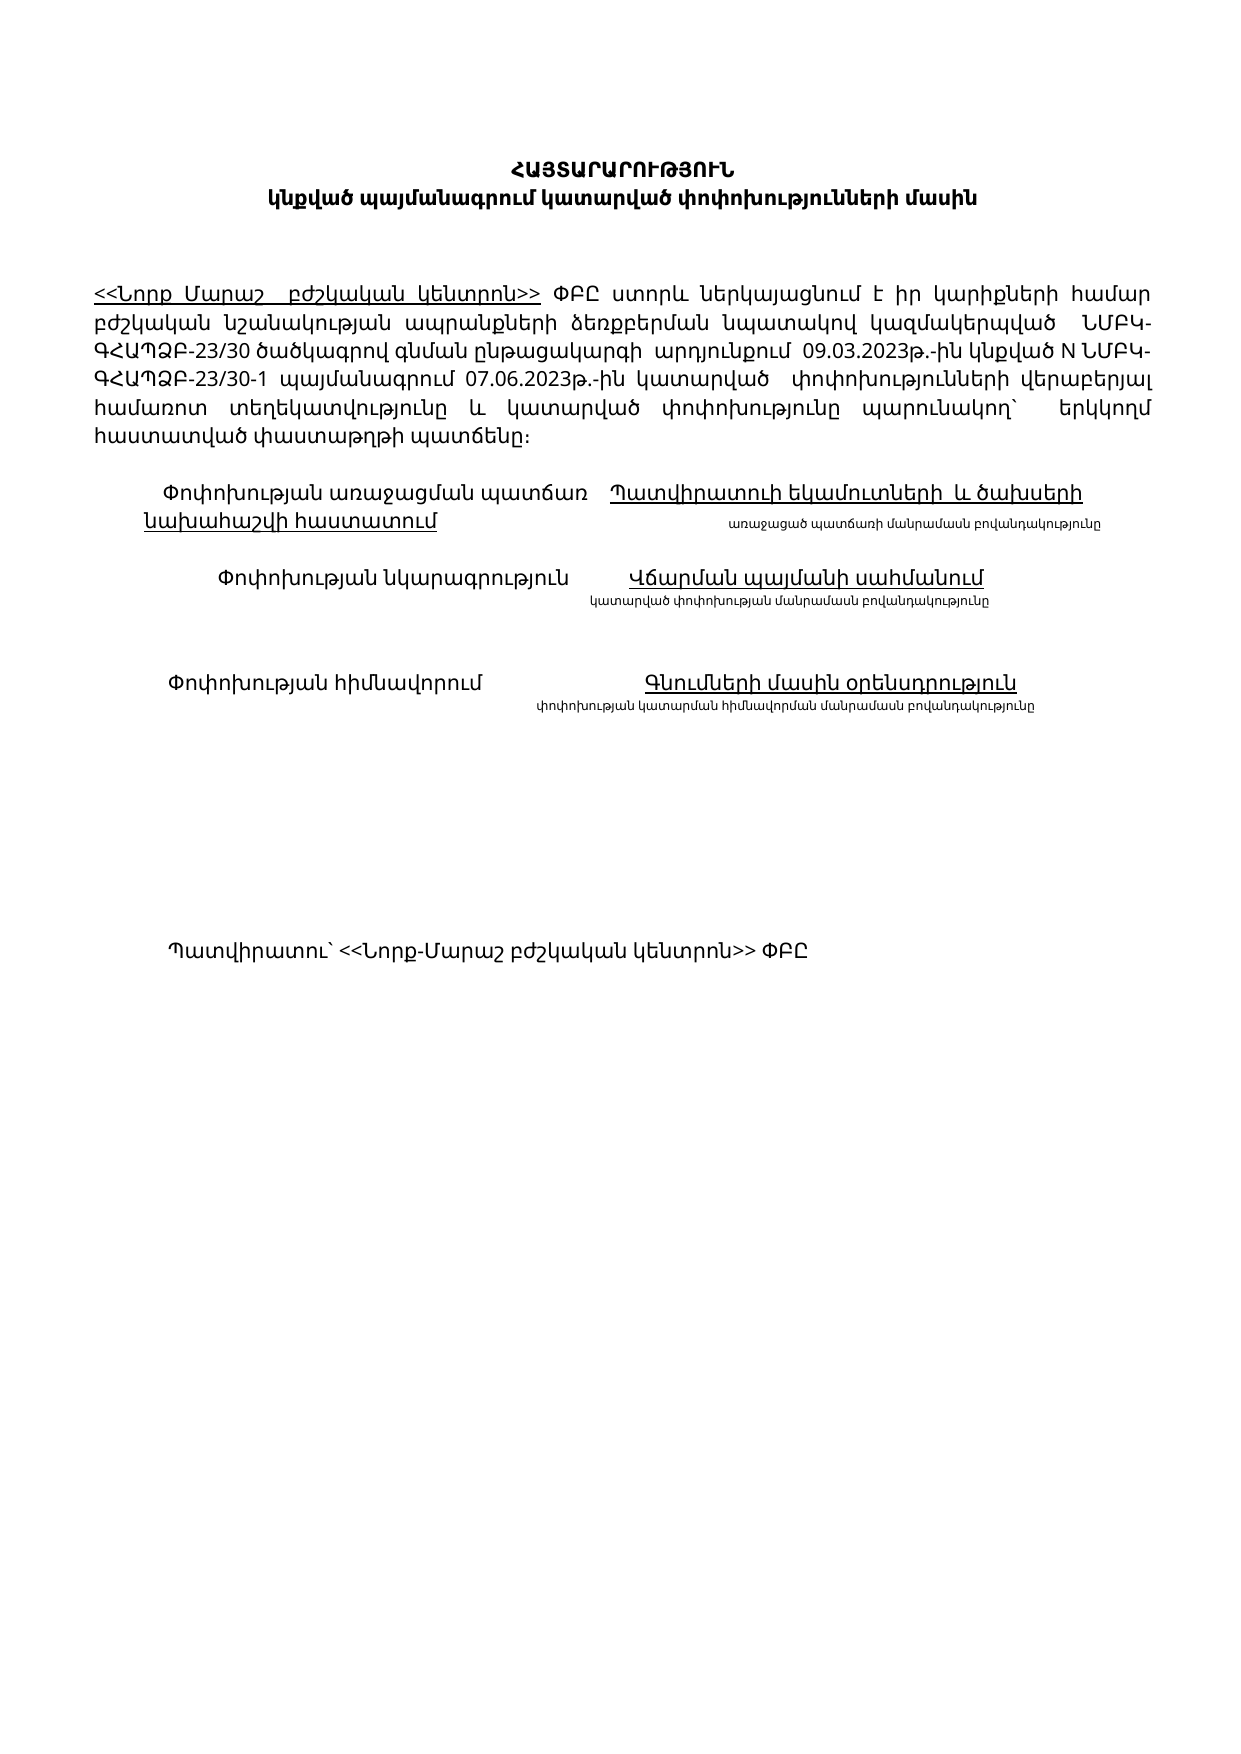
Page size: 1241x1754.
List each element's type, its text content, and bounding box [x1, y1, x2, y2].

text կատարված փոփոխության մանրամասն բովանդակությունը [94, 592, 1152, 609]
text <<Նորք Մարաշ բժշկական կենտրոն>> ՓԲԸ ստորև ներկայացնում է իր կարիքների համար բժշկական նշանակության ապրանքների ձեռքբերման նպատակով կազմակերպված ՆՄԲԿ-ԳՀԱՊՁԲ-23/30 ծածկագրով գնման ընթացակարգի արդյունքում 09.03.2023թ.-ին կնքված N ՆՄԲԿ-ԳՀԱՊՁԲ-23/30-1 պայմանագրում 07.06.2023թ.-ին կատարված փոփոխությունների վերաբերյալ համառոտ տեղեկատվությունը և կատարված փոփոխությունը պարունակող` երկկողմ հաստատված փաստաթղթի պատճենը։ [94, 279, 1152, 450]
text Պատվիրատու` <<Նորք-Մարաշ բժշկական կենտրոն>> ՓԲԸ [94, 936, 1152, 965]
text Փոփոխության հիմնավորում Գնումների մասին օրենսդրություն [94, 668, 1152, 697]
text կնքված պայմանագրում կատարված փոփոխությունների մասին [94, 183, 1152, 212]
text Փոփոխության նկարագրություն Վճարման պայմանի սահմանում [94, 563, 1152, 592]
text ՀԱՅՏԱՐԱՐՈՒԹՅՈՒՆ [94, 155, 1152, 183]
text Փոփոխության առաջացման պատճառ Պատվիրատուի եկամուտների և ծախսերի նախահաշվի հաստատում առաջացած պատճառի մանրամասն բովանդակությունը [94, 478, 1152, 535]
text փոփոխության կատարման հիմնավորման մանրամասն բովանդակությունը [94, 697, 1152, 714]
